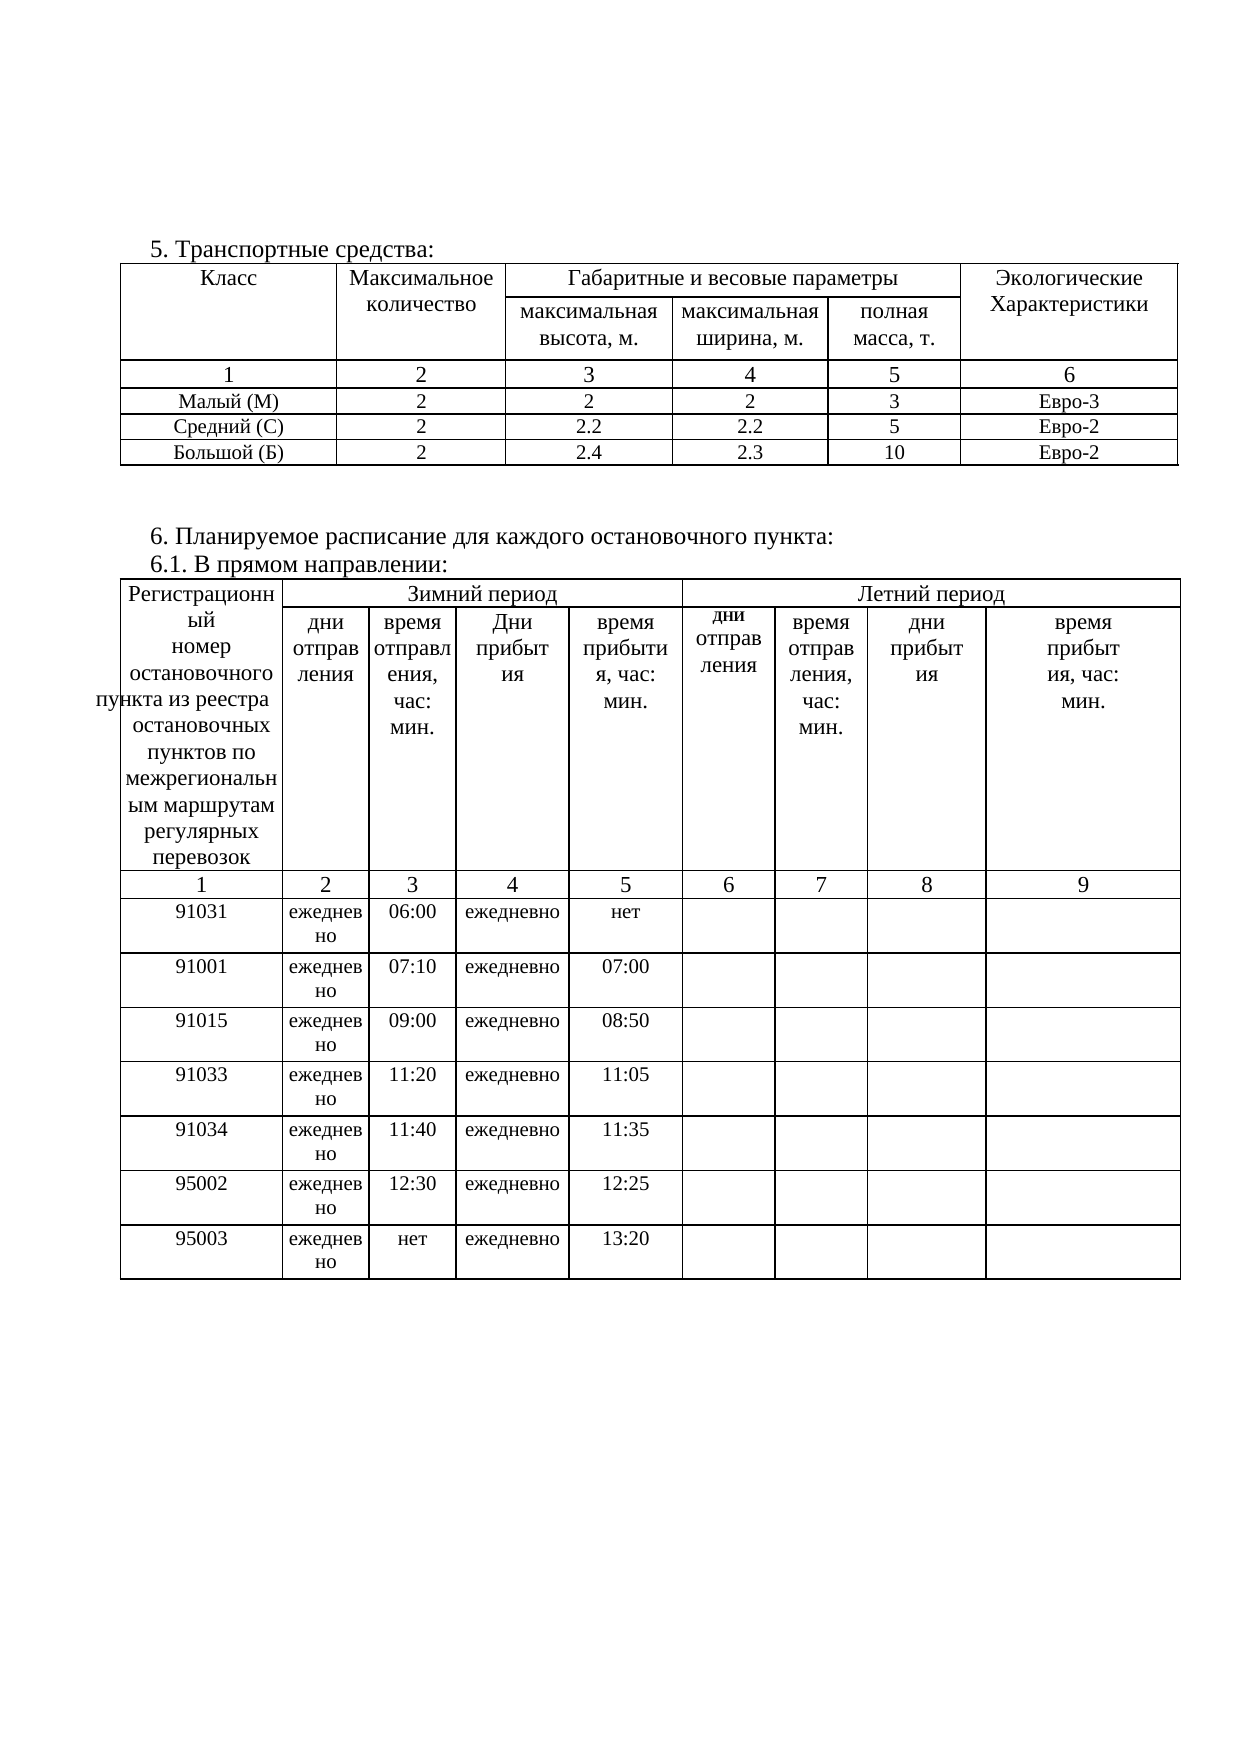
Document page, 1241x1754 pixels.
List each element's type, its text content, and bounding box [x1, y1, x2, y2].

table_cell ежедневно [457, 1062, 568, 1115]
table_cell ежедневно [283, 899, 368, 952]
table_cell дни прибыт ия [868, 608, 985, 870]
table_cell [683, 954, 774, 1006]
table_cell [868, 899, 985, 952]
table_cell ДНИ отправ ления [683, 608, 774, 870]
table_cell 95003 [121, 1226, 282, 1278]
table_cell 2 [337, 440, 505, 464]
table_cell Дни прибыт ия [457, 608, 568, 870]
table_cell [987, 1062, 1180, 1115]
table_header Класс [121, 264, 336, 359]
table_cell 2.2 [506, 415, 672, 438]
table_header Габаритные и весовые параметры [506, 264, 960, 296]
table_cell нет [570, 899, 682, 952]
table_cell 4 [457, 871, 568, 898]
table_cell максимальная ширина, м. [673, 298, 827, 359]
table_cell Малый (М) [121, 389, 336, 413]
table_cell 2 [337, 389, 505, 413]
table_cell 2.3 [673, 440, 827, 464]
table_cell 2 [337, 415, 505, 438]
table_cell 2 [673, 389, 827, 413]
table_cell 6 [961, 361, 1177, 387]
table_cell [683, 1171, 774, 1224]
table_cell 2 [506, 389, 672, 413]
table_cell дни отправ ления [283, 608, 368, 870]
table_cell [683, 1062, 774, 1115]
table_cell 10 [829, 440, 960, 464]
table_cell Евро-3 [961, 389, 1177, 413]
table_cell Большой (Б) [121, 440, 336, 464]
table_cell 2 [283, 871, 368, 898]
table_cell ежедневно [457, 899, 568, 952]
table_cell [987, 1008, 1180, 1061]
table_cell Евро-2 [961, 440, 1177, 464]
table_cell 12:30 [370, 1171, 455, 1224]
table_cell ежедневно [457, 1171, 568, 1224]
table_cell [868, 1171, 985, 1224]
table_cell 06:00 [370, 899, 455, 952]
table_header Регистрационный номер остановочного пункта из реестра остановочных пунктов по межрегиональным маршрутам регулярных перевозок [121, 580, 282, 870]
table_cell 3 [506, 361, 672, 387]
table_cell 13:20 [570, 1226, 682, 1278]
table_cell 4 [673, 361, 827, 387]
table_cell 11:20 [370, 1062, 455, 1115]
table_header Экологические Характеристики [961, 264, 1177, 359]
table_cell 3 [370, 871, 455, 898]
table_cell время отправ ления, час: мин. [776, 608, 867, 870]
table_cell Евро-2 [961, 415, 1177, 438]
table_cell ежедневно [283, 1117, 368, 1169]
table_cell [776, 1117, 867, 1169]
table_cell 7 [776, 871, 867, 898]
table_cell ежедневно [457, 1226, 568, 1278]
table_cell 11:40 [370, 1117, 455, 1169]
table_header Летний период [683, 580, 1180, 606]
table_cell 5 [829, 361, 960, 387]
table_cell ежедневно [457, 1117, 568, 1169]
table_cell 95002 [121, 1171, 282, 1224]
table_cell [776, 1008, 867, 1061]
table_cell 3 [829, 389, 960, 413]
table_cell 91034 [121, 1117, 282, 1169]
table_cell 2.2 [673, 415, 827, 438]
table_cell 12:25 [570, 1171, 682, 1224]
table_cell [868, 1226, 985, 1278]
table_cell 07:00 [570, 954, 682, 1006]
table_cell 1 [121, 361, 336, 387]
table_cell 91033 [121, 1062, 282, 1115]
table_cell ежедневно [283, 1062, 368, 1115]
table_cell [987, 1117, 1180, 1169]
table_cell [868, 954, 985, 1006]
table_cell [683, 1226, 774, 1278]
table_cell [776, 899, 867, 952]
table_cell 07:10 [370, 954, 455, 1006]
table_cell ежедневно [283, 1226, 368, 1278]
text 6. Планируемое расписание для каждого остановочного пункта: [150, 521, 1090, 549]
table_cell максимальная высота, м. [506, 298, 672, 359]
table_cell [987, 1171, 1180, 1224]
table_cell [683, 899, 774, 952]
table_cell [987, 1226, 1180, 1278]
table_cell ежедневно [457, 954, 568, 1006]
table_cell 2.4 [506, 440, 672, 464]
table_cell 11:35 [570, 1117, 682, 1169]
table_cell 08:50 [570, 1008, 682, 1061]
text 5. Транспортные средства: [150, 234, 1090, 263]
table_header Зимний период [283, 580, 682, 606]
table_cell ежедневно [283, 954, 368, 1006]
table_cell ежедневно [283, 1008, 368, 1061]
table_cell 5 [829, 415, 960, 438]
table_cell 5 [570, 871, 682, 898]
table_cell [868, 1117, 985, 1169]
table_cell 91015 [121, 1008, 282, 1061]
table_cell [776, 1226, 867, 1278]
table_cell [683, 1008, 774, 1061]
table_cell время отправл ения, час: мин. [370, 608, 455, 870]
table_cell 09:00 [370, 1008, 455, 1061]
table_cell 9 [987, 871, 1180, 898]
table_cell [987, 899, 1180, 952]
text 6.1. В прямом направлении: [150, 549, 1090, 578]
table_cell 11:05 [570, 1062, 682, 1115]
table_cell [776, 1171, 867, 1224]
table_cell время прибыти я, час: мин. [570, 608, 682, 870]
table_cell [987, 954, 1180, 1006]
table_cell Средний (С) [121, 415, 336, 438]
table_cell [868, 1008, 985, 1061]
table_cell ежедневно [283, 1171, 368, 1224]
table_cell 1 [121, 871, 282, 898]
table_cell 2 [337, 361, 505, 387]
table_cell 8 [868, 871, 985, 898]
table_cell ежедневно [457, 1008, 568, 1061]
table_cell 91031 [121, 899, 282, 952]
table_cell нет [370, 1226, 455, 1278]
table_cell [776, 954, 867, 1006]
table_cell полная масса, т. [829, 298, 960, 359]
table_cell 91001 [121, 954, 282, 1006]
table_cell [868, 1062, 985, 1115]
table_header Максимальное количество [337, 264, 505, 359]
table_cell [683, 1117, 774, 1169]
table_cell [776, 1062, 867, 1115]
table_cell время прибыт ия, час: мин. [987, 608, 1180, 870]
table_cell 6 [683, 871, 774, 898]
